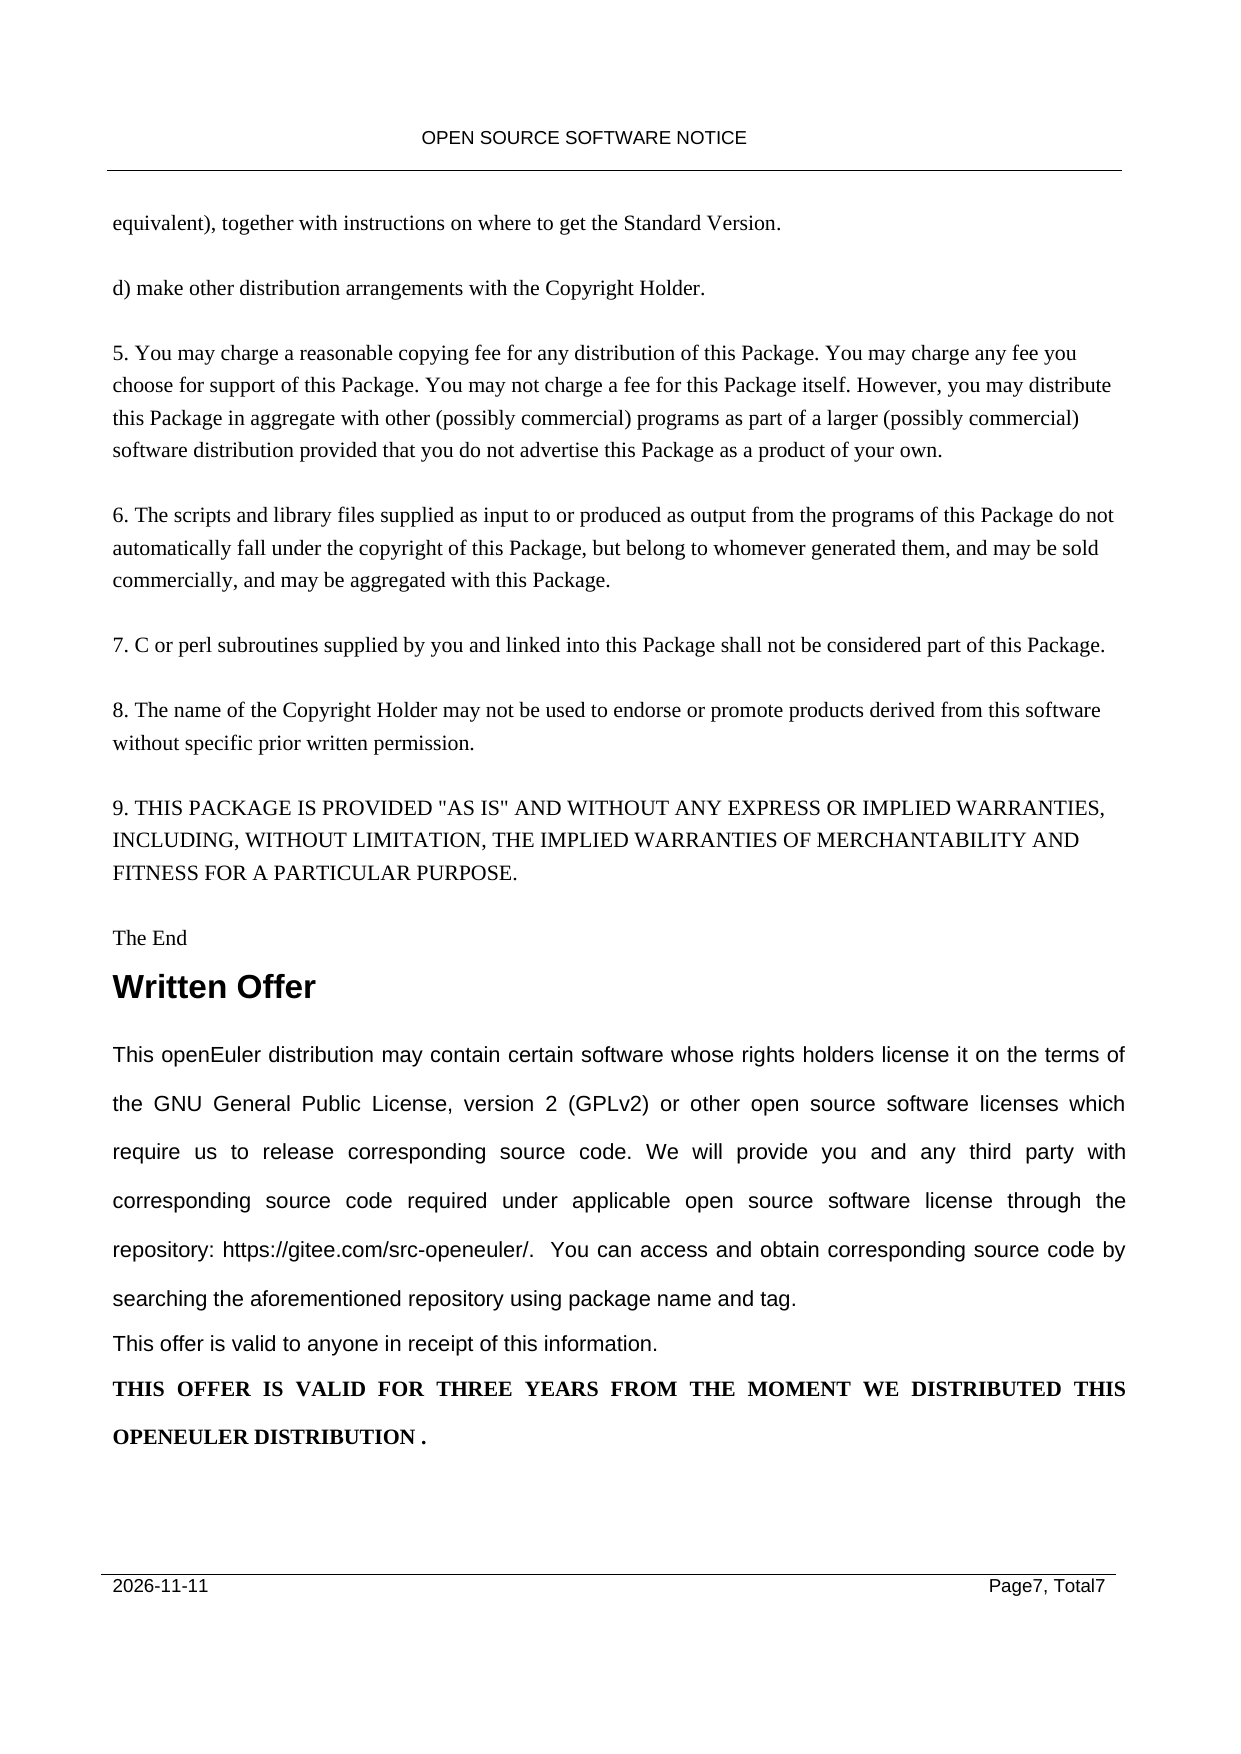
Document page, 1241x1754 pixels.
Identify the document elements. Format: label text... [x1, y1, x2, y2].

text Written Offer [112, 954, 1128, 1019]
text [112, 206, 1128, 954]
text This offer is valid to anyone in receipt of this information. [112, 1327, 1128, 1359]
text THIS OFFER IS VALID FOR THREE YEARS FROM THE MOMENT WE DISTRIBUTED THIS OPENEULER DISTRIBUTION . [112, 1372, 1128, 1453]
text This openEuler distribution may contain certain software whose rights holders license it on the terms of the GNU General Public License, version 2 (GPLv2) or other open source software licenses which require us to release corresponding source code. We will provide you and any third party with corresponding source code required under applicable open source software license through the repository: https://gitee.com/src-openeuler/. You can access and obtain corresponding source code by searching the aforementioned repository using package name and tag. [112, 1038, 1128, 1314]
